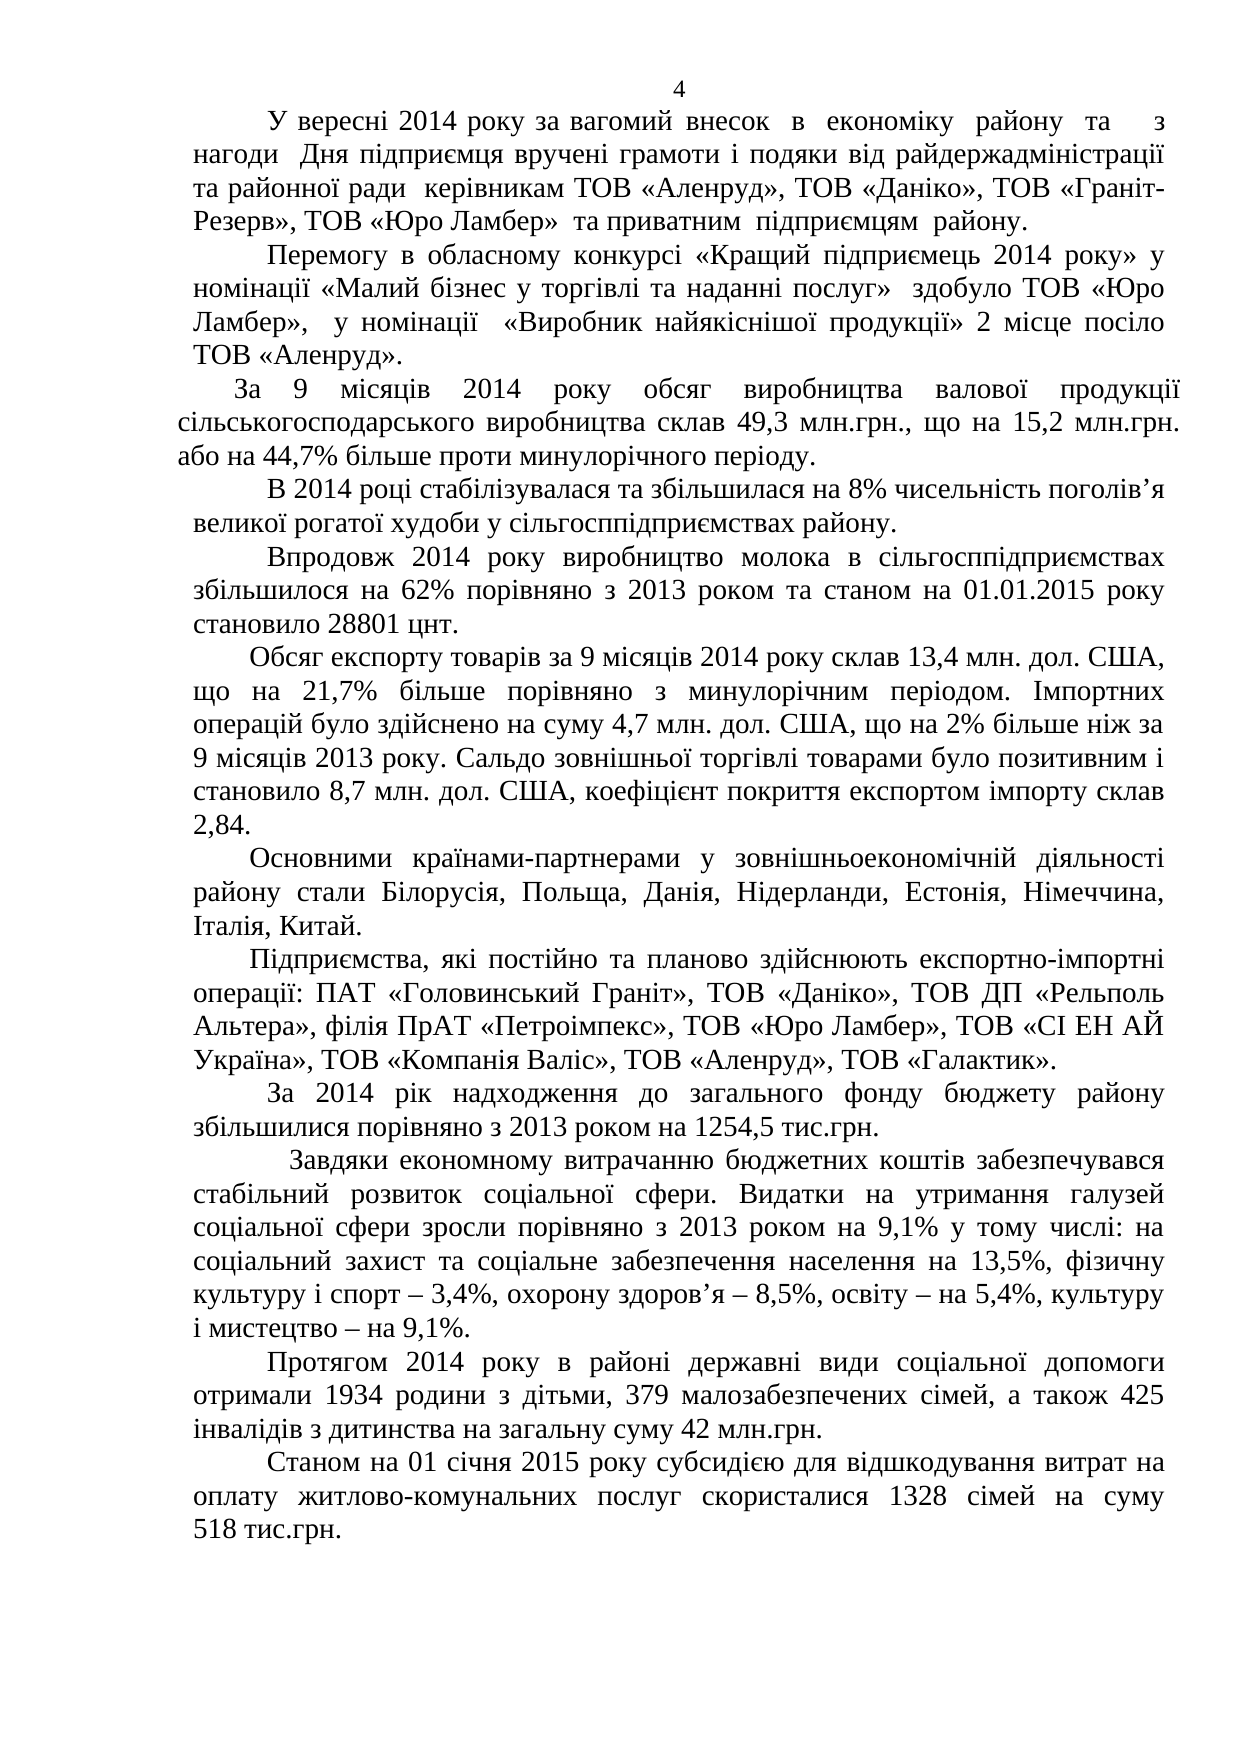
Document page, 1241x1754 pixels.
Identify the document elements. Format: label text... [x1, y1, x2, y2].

text Завдяки економному витрачанню бюджетних коштів забезпечувався стабільний розвиток соціальної сфери. Видатки на утримання галузей соціальної сфери зросли порівняно з 2013 роком на 9,1% у тому числі: на соціальний захист та соціальне забезпечення населення на 13,5%, фізичну культуру і спорт – 3,4%, охорону здоров’я – 8,5%, освіту – на 5,4%, культуру і мистецтво – на 9,1%. [193, 1142, 1166, 1344]
text Обсяг експорту товарів за 9 місяців 2014 року склав 13,4 млн. дол. США, що на 21,7% більше порівняно з минулорічним періодом. Імпортних операцій було здійснено на суму 4,7 млн. дол. США, що на 2% більше ніж за 9 місяців 2013 року. Сальдо зовнішньої торгівлі товарами було позитивним і становило 8,7 млн. дол. США, коефіцієнт покриття експортом імпорту склав 2,84. [193, 639, 1166, 841]
text За 9 місяців 2014 року обсяг виробництва валової продукції сільськогосподарського виробництва склав 49,3 млн.грн., що на 15,2 млн.грн. або на 44,7% більше проти минулорічного періоду. [177, 371, 1181, 472]
text Основними країнами-партнерами у зовнішньоекономічній діяльності району стали Білорусія, Польща, Данія, Нідерланди, Естонія, Німеччина, Італія, Китай. [193, 841, 1166, 941]
text Впродовж 2014 року виробництво молока в сільгосппідприємствах збільшилося на 62% порівняно з 2013 роком та станом на 01.01.2015 року становило 28801 цнт. [193, 539, 1166, 639]
text Перемогу в обласному конкурсі «Кращий підприємець 2014 року» у номінації «Малий бізнес у торгівлі та наданні послуг» здобуло ТОВ «Юро Ламбер», у номінації «Виробник найякіснішої продукції» 2 місце посіло ТОВ «Аленруд». [193, 237, 1166, 371]
text Протягом 2014 року в районі державні види соціальної допомоги отримали 1934 родини з дітьми, 379 малозабезпечених сімей, а також 425 інвалідів з дитинства на загальну суму 42 млн.грн. [193, 1344, 1166, 1444]
text У вересні 2014 року за вагомий внесок в економіку району та з нагоди Дня підприємця вручені грамоти і подяки від райдержадміністрації та районної ради керівникам ТОВ «Аленруд», ТОВ «Даніко», ТОВ «Граніт-Резерв», ТОВ «Юро Ламбер» та приватним підприємцям району. [193, 103, 1166, 237]
text В 2014 році стабілізувалася та збільшилася на 8% чисельність поголів’я великої рогатої худоби у сільгосппідприємствах району. [193, 472, 1166, 539]
text За 2014 рік надходження до загального фонду бюджету району збільшилися порівняно з 2013 роком на 1254,5 тис.грн. [193, 1075, 1166, 1142]
text Станом на 01 січня 2015 року субсидією для відшкодування витрат на оплату житлово-комунальних послуг скористалися 1328 сімей на суму 518 тис.грн. [193, 1444, 1166, 1545]
text Підприємства, які постійно та планово здійснюють експортно-імпортні операції: ПАТ «Головинський Граніт», ТОВ «Даніко», ТОВ ДП «Рельполь Альтера», філія ПрАТ «Петроімпекс», ТОВ «Юро Ламбер», ТОВ «СІ ЕН АЙ Україна», ТОВ «Компанія Валіс», ТОВ «Аленруд», ТОВ «Галактик». [193, 941, 1166, 1075]
